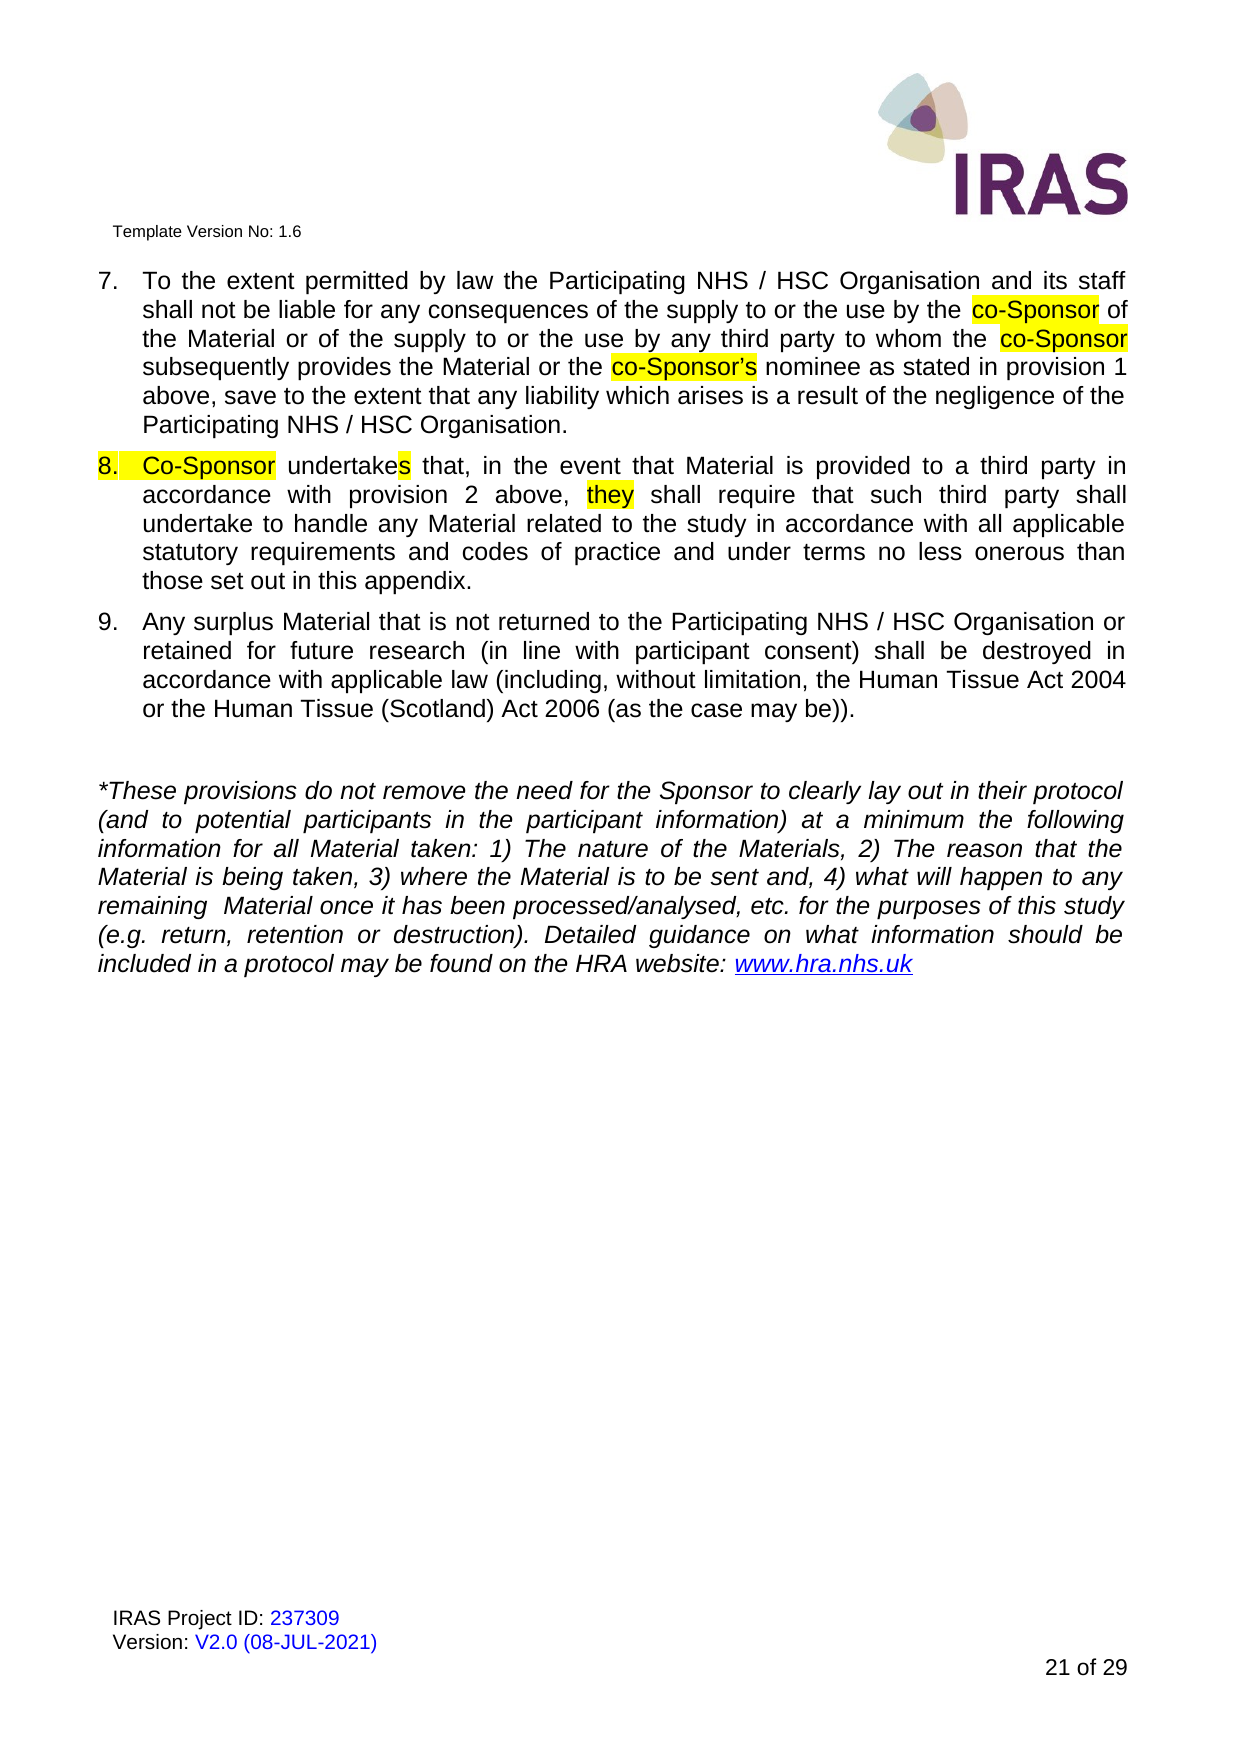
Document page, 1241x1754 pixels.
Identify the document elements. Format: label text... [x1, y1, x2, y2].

list Any surplus Material that is not returned to the Participating NHS / HSC Organisation or retained for future research (in line with participant consent) shall be destroyed in accordance with applicable law (including, without limitation, the Human Tissue Act 2004 or the Human Tissue (Scotland) Act 2006 (as the case may be)). [98, 607, 1128, 722]
text *These provisions do not remove the need for the Sponsor to clearly lay out in their protocol (and to potential participants in the participant information) at a minimum the following information for all Material taken: 1) The nature of the Materials, 2) The reason that the Material is being taken, 3) where the Material is to be sent and, 4) what will happen to any remaining Material once it has been processed/analysed, etc. for the purposes of this study (e.g. return, retention or destruction). Detailed guidance on what information should be included in a protocol may be found on the HRA website: www.hra.nhs.uk [98, 776, 1128, 977]
picture [878, 73, 1128, 222]
list To the extent permitted by law the Participating NHS / HSC Organisation and its staff shall not be liable for any consequences of the supply to or the use by the co-Sponsor of the Material or of the supply to or the use by any third party to whom the co-Sponsor subsequently provides the Material or the co-Sponsor’s nominee as stated in provision 1 above, save to the extent that any liability which arises is a result of the negligence of the Participating NHS / HSC Organisation. [98, 266, 1128, 439]
list Co-Sponsor undertakes that, in the event that Material is provided to a third party in accordance with provision 2 above, they shall require that such third party shall undertake to handle any Material related to the study in accordance with all applicable statutory requirements and codes of practice and under terms no less onerous than those set out in this appendix. [98, 451, 1128, 595]
